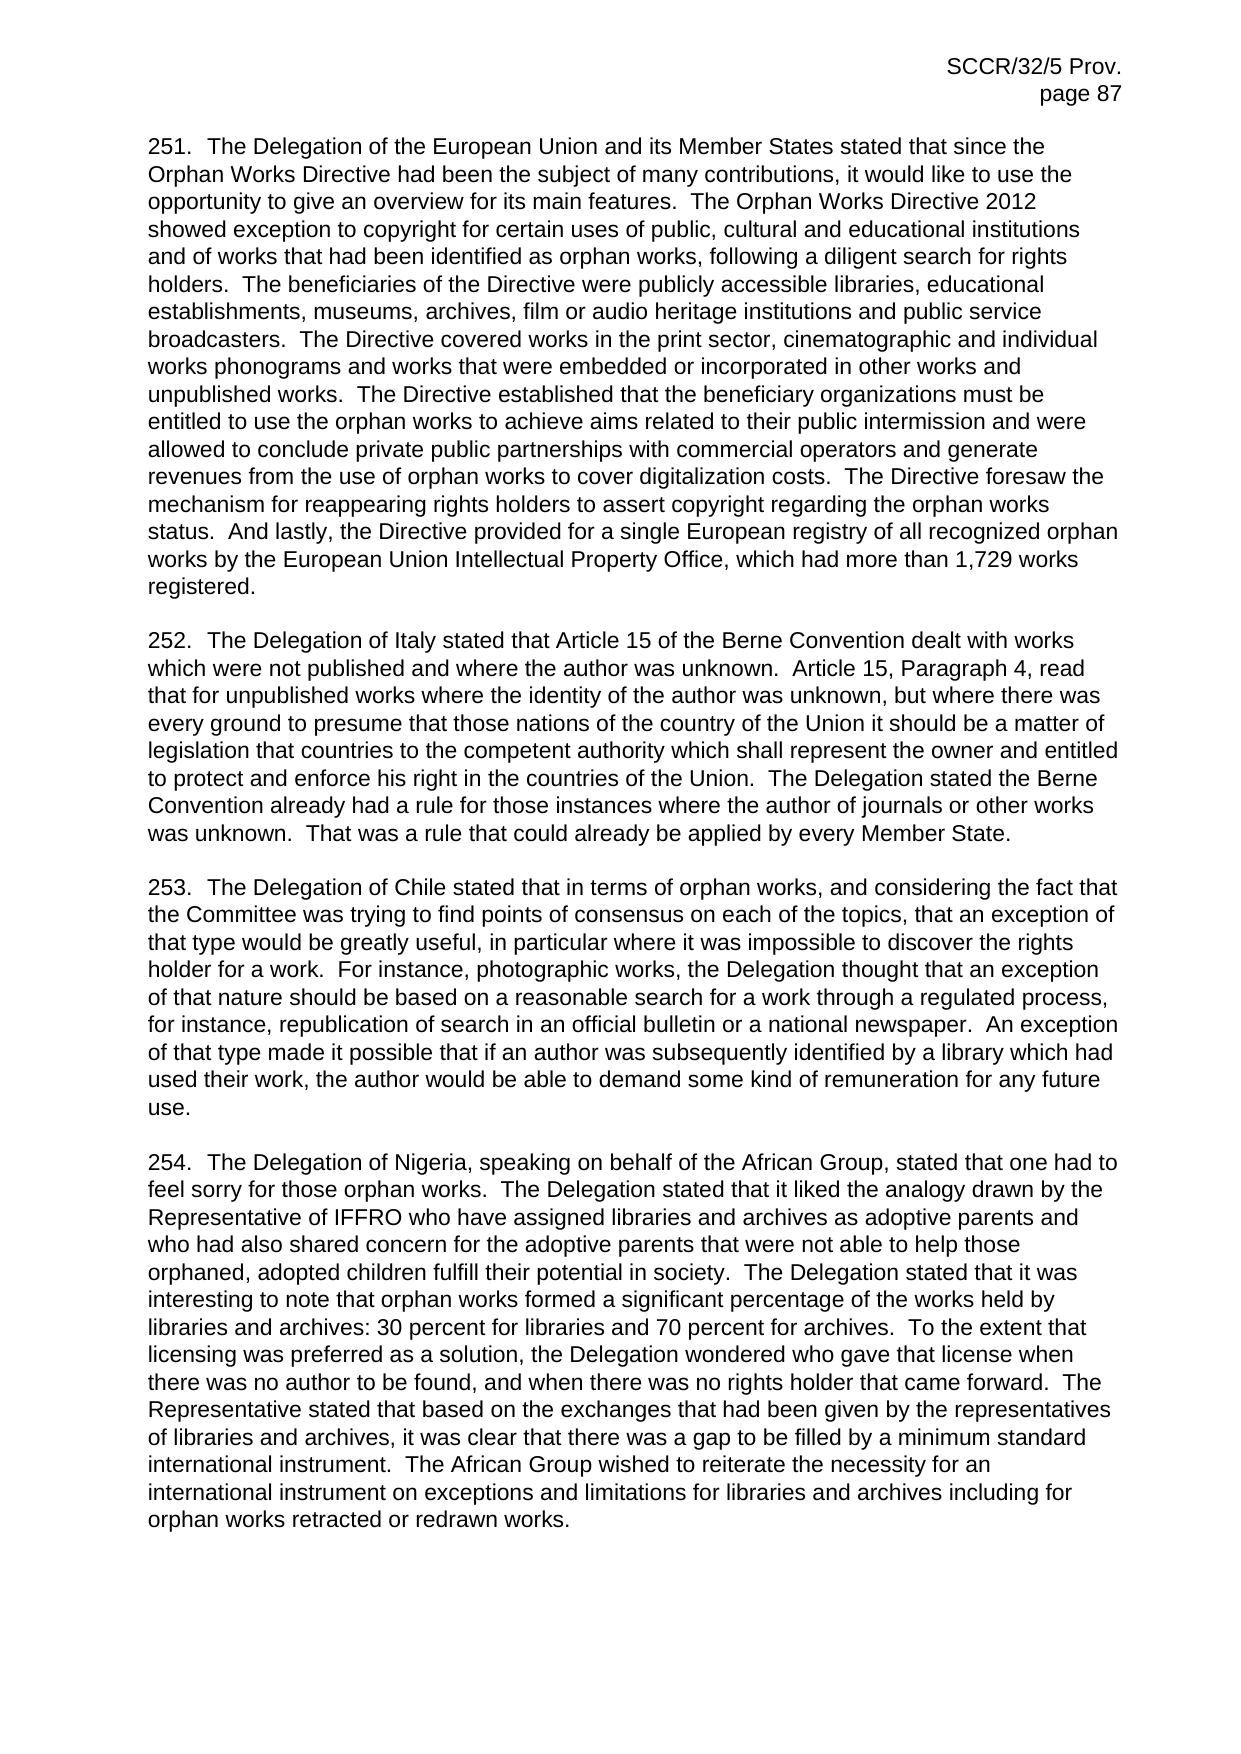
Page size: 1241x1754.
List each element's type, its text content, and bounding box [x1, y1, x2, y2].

list The Delegation of the European Union and its Member States stated that since the Orphan Works Directive had been the subject of many contributions, it would like to use the opportunity to give an overview for its main features. The Orphan Works Directive 2012 showed exception to copyright for certain uses of public, cultural and educational institutions and of works that had been identified as orphan works, following a diligent search for rights holders. The beneficiaries of the Directive were publicly accessible libraries, educational establishments, museums, archives, film or audio heritage institutions and public service broadcasters. The Directive covered works in the print sector, cinematographic and individual works phonograms and works that were embedded or incorporated in other works and unpublished works. The Directive established that the beneficiary organizations must be entitled to use the orphan works to achieve aims related to their public intermission and were allowed to conclude private public partnerships with commercial operators and generate revenues from the use of orphan works to cover digitalization costs. The Directive foresaw the mechanism for reappearing rights holders to assert copyright regarding the orphan works status. And lastly, the Directive provided for a single European registry of all recognized orphan works by the European Union Intellectual Property Office, which had more than 1,729 works registered. [148, 132, 1122, 600]
list The Delegation of Nigeria, speaking on behalf of the African Group, stated that one had to feel sorry for those orphan works. The Delegation stated that it liked the analogy drawn by the Representative of IFFRO who have assigned libraries and archives as adoptive parents and who had also shared concern for the adoptive parents that were not able to help those orphaned, adopted children fulfill their potential in society. The Delegation stated that it was interesting to note that orphan works formed a significant percentage of the works held by libraries and archives: 30 percent for libraries and 70 percent for archives. To the extent that licensing was preferred as a solution, the Delegation wondered who gave that license when there was no author to be found, and when there was no rights holder that came forward. The Representative stated that based on the exchanges that had been given by the representatives of libraries and archives, it was clear that there was a gap to be filled by a minimum standard international instrument. The African Group wished to reiterate the necessity for an international instrument on exceptions and limitations for libraries and archives including for orphan works retracted or redrawn works. [148, 1147, 1122, 1532]
list The Delegation of Italy stated that Article 15 of the Berne Convention dealt with works which were not published and where the author was unknown. Article 15, Paragraph 4, read that for unpublished works where the identity of the author was unknown, but where there was every ground to presume that those nations of the country of the Union it should be a matter of legislation that countries to the competent authority which shall represent the owner and entitled to protect and enforce his right in the countries of the Union. The Delegation stated the Berne Convention already had a rule for those instances where the author of journals or other works was unknown. That was a rule that could already be applied by every Member State. [148, 626, 1122, 846]
list The Delegation of Chile stated that in terms of orphan works, and considering the fact that the Committee was trying to find points of consensus on each of the topics, that an exception of that type would be greatly useful, in particular where it was impossible to discover the rights holder for a work. For instance, photographic works, the Delegation thought that an exception of that nature should be based on a reasonable search for a work through a regulated process, for instance, republication of search in an official bulletin or a national newspaper. An exception of that type made it possible that if an author was subsequently identified by a library which had used their work, the author would be able to demand some kind of remuneration for any future use. [148, 872, 1122, 1120]
